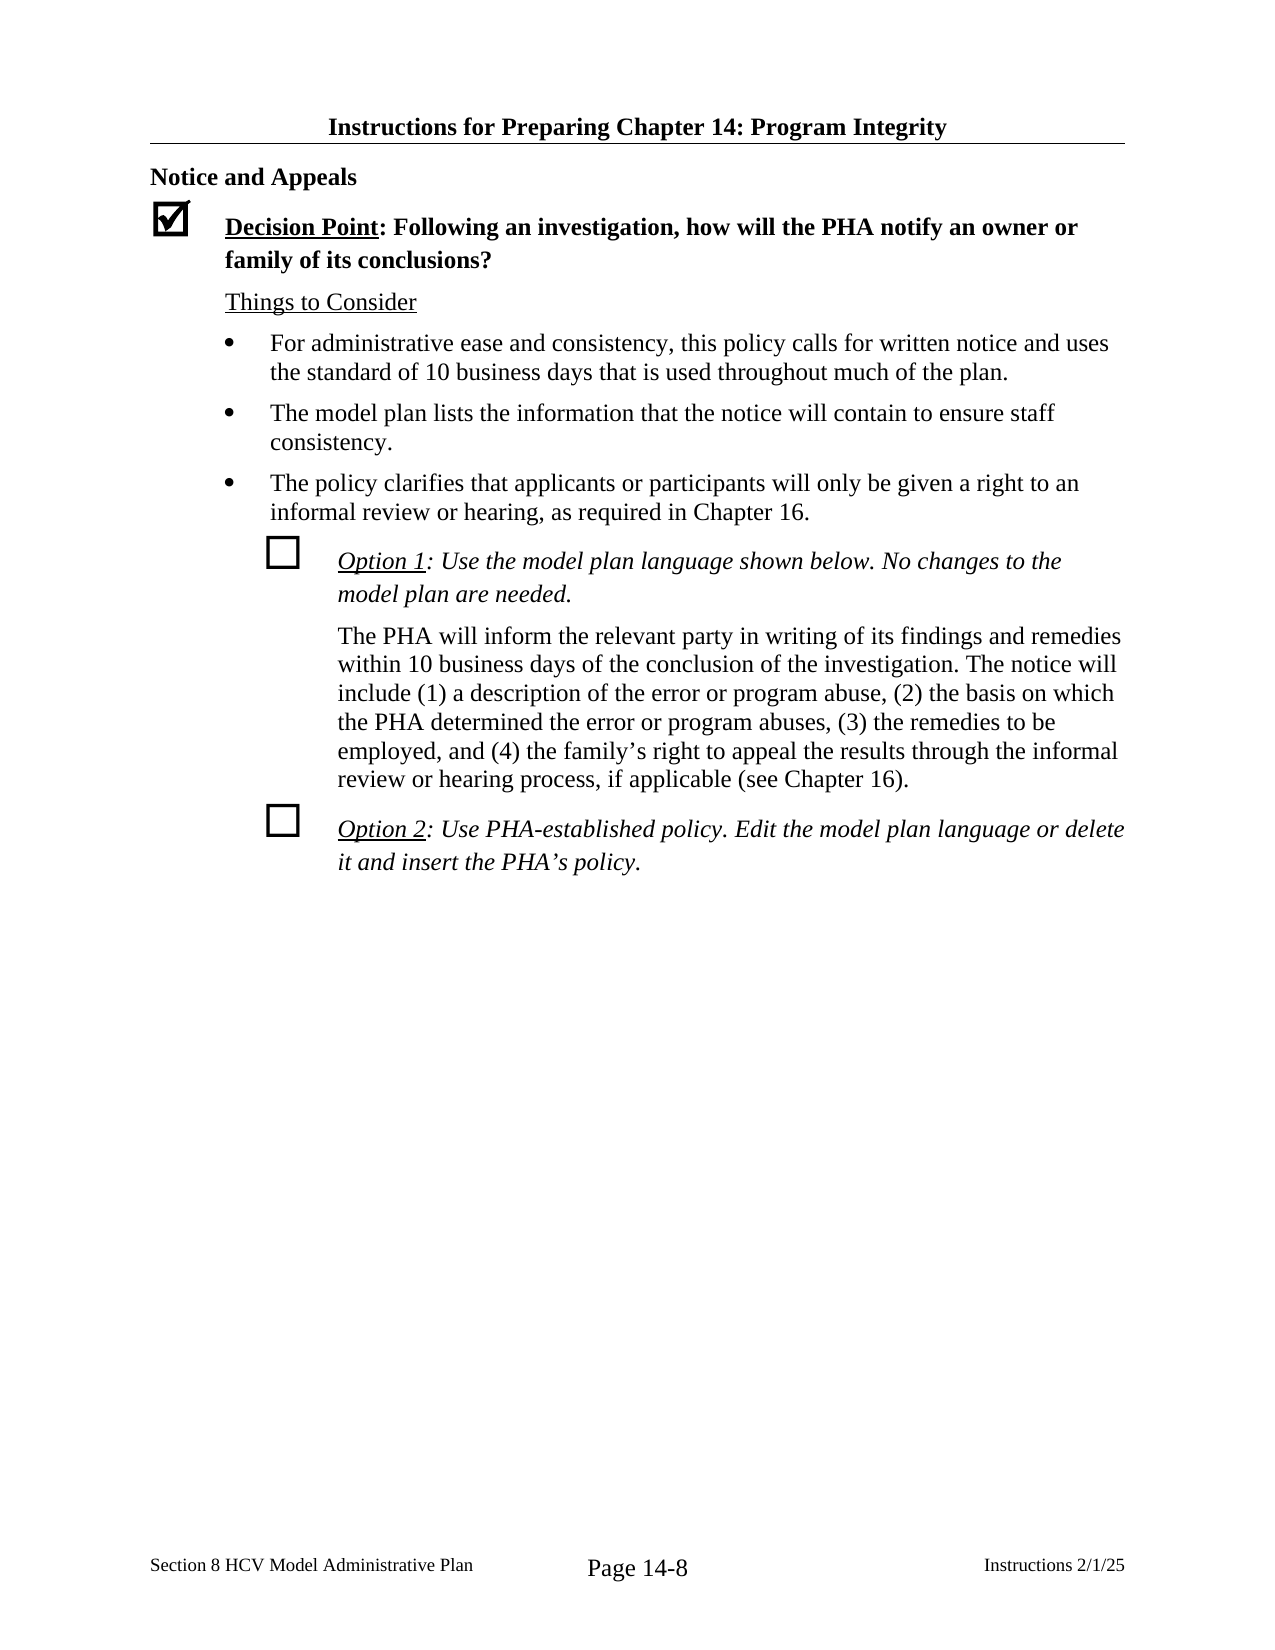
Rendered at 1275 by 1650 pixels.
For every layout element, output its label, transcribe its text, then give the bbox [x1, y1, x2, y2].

text The PHA will inform the relevant party in writing of its findings and remedies within 10 business days of the conclusion of the investigation. The notice will include (1) a description of the error or program abuse, (2) the basis on which the PHA determined the error or program abuses, (3) the remedies to be employed, and (4) the family’s right to appeal the results through the informal review or hearing process, if applicable (see Chapter 16). [337, 621, 1125, 793]
text Option 1: Use the model plan language shown below. No changes to the model plan are needed. [262, 538, 1125, 608]
text Decision Point: Following an investigation, how will the PHA notify an owner or family of its conclusions? [150, 204, 1125, 274]
list For administrative ease and consistency, this policy calls for written notice and uses the standard of 10 business days that is used throughout much of the plan. [225, 328, 1125, 385]
text Notice and Appeals [150, 162, 1125, 191]
list The model plan lists the information that the notice will contain to ensure staff consistency. [225, 398, 1125, 455]
text Option 2: Use PHA-established policy. Edit the model plan language or delete it and insert the PHA’s policy. [262, 806, 1125, 876]
text Things to Consider [225, 287, 1125, 315]
list The policy clarifies that applicants or participants will only be given a right to an informal review or hearing, as required in Chapter 16. [225, 468, 1125, 525]
